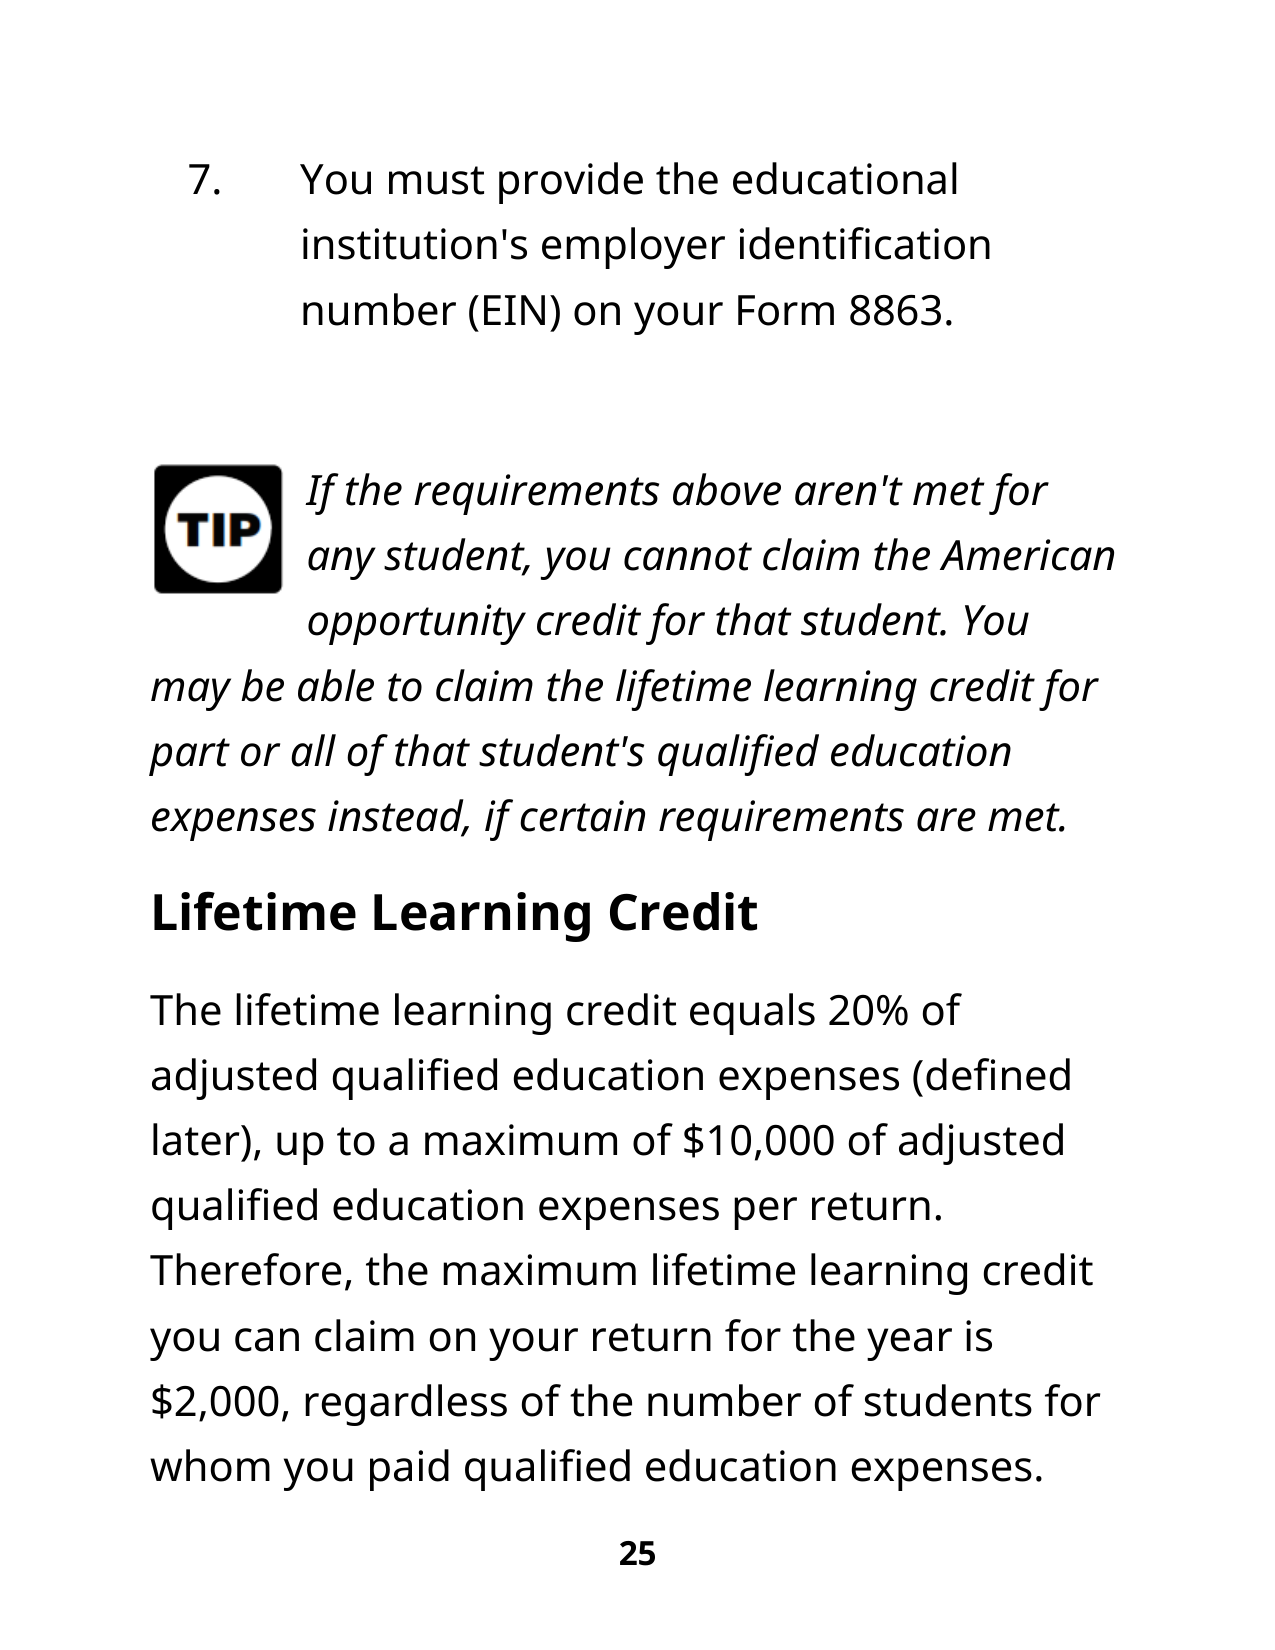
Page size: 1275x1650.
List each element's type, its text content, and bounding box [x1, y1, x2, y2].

picture [150, 460, 288, 597]
text If the requirements above aren't met for any student, you cannot claim the American opportunity credit for that student. You may be able to claim the lifetime learning credit for part or all of that student's qualified education expenses instead, if certain requirements are met. [150, 461, 1125, 844]
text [150, 980, 1125, 1494]
subtitle Lifetime Learning Credit [150, 877, 1125, 945]
list You must provide the educational institution's employer identification number (EIN) on your Form 8863. [187, 150, 1125, 337]
